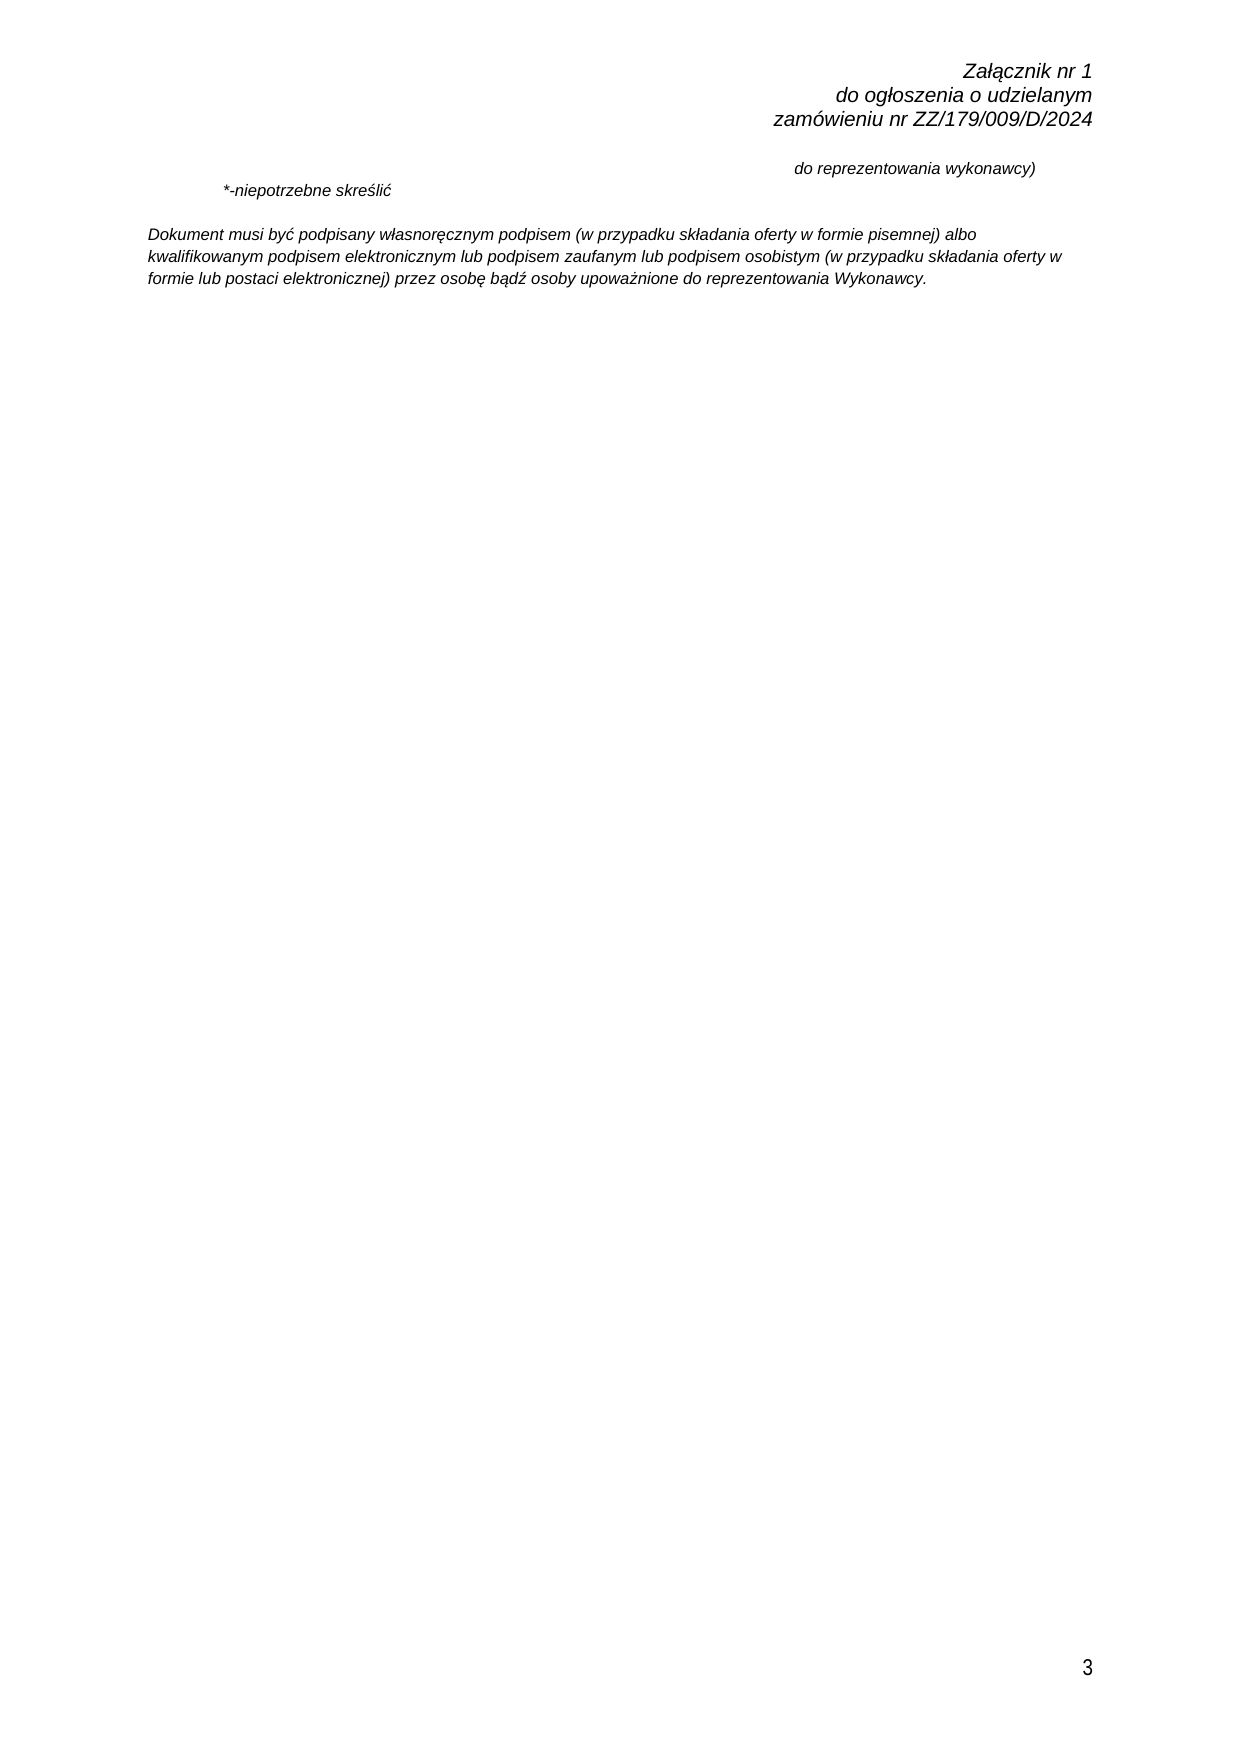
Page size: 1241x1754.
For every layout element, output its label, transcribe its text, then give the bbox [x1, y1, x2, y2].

text Dokument musi być podpisany własnoręcznym podpisem (w przypadku składania oferty w formie pisemnej) albo kwalifikowanym podpisem elektronicznym lub podpisem zaufanym lub podpisem osobistym (w przypadku składania oferty w formie lub postaci elektronicznej) przez osobę bądź osoby upoważnione do reprezentowania Wykonawcy. [148, 225, 1093, 288]
list *-niepotrzebne skreślić [223, 181, 1093, 200]
list do reprezentowania wykonawcy) [738, 159, 1093, 178]
